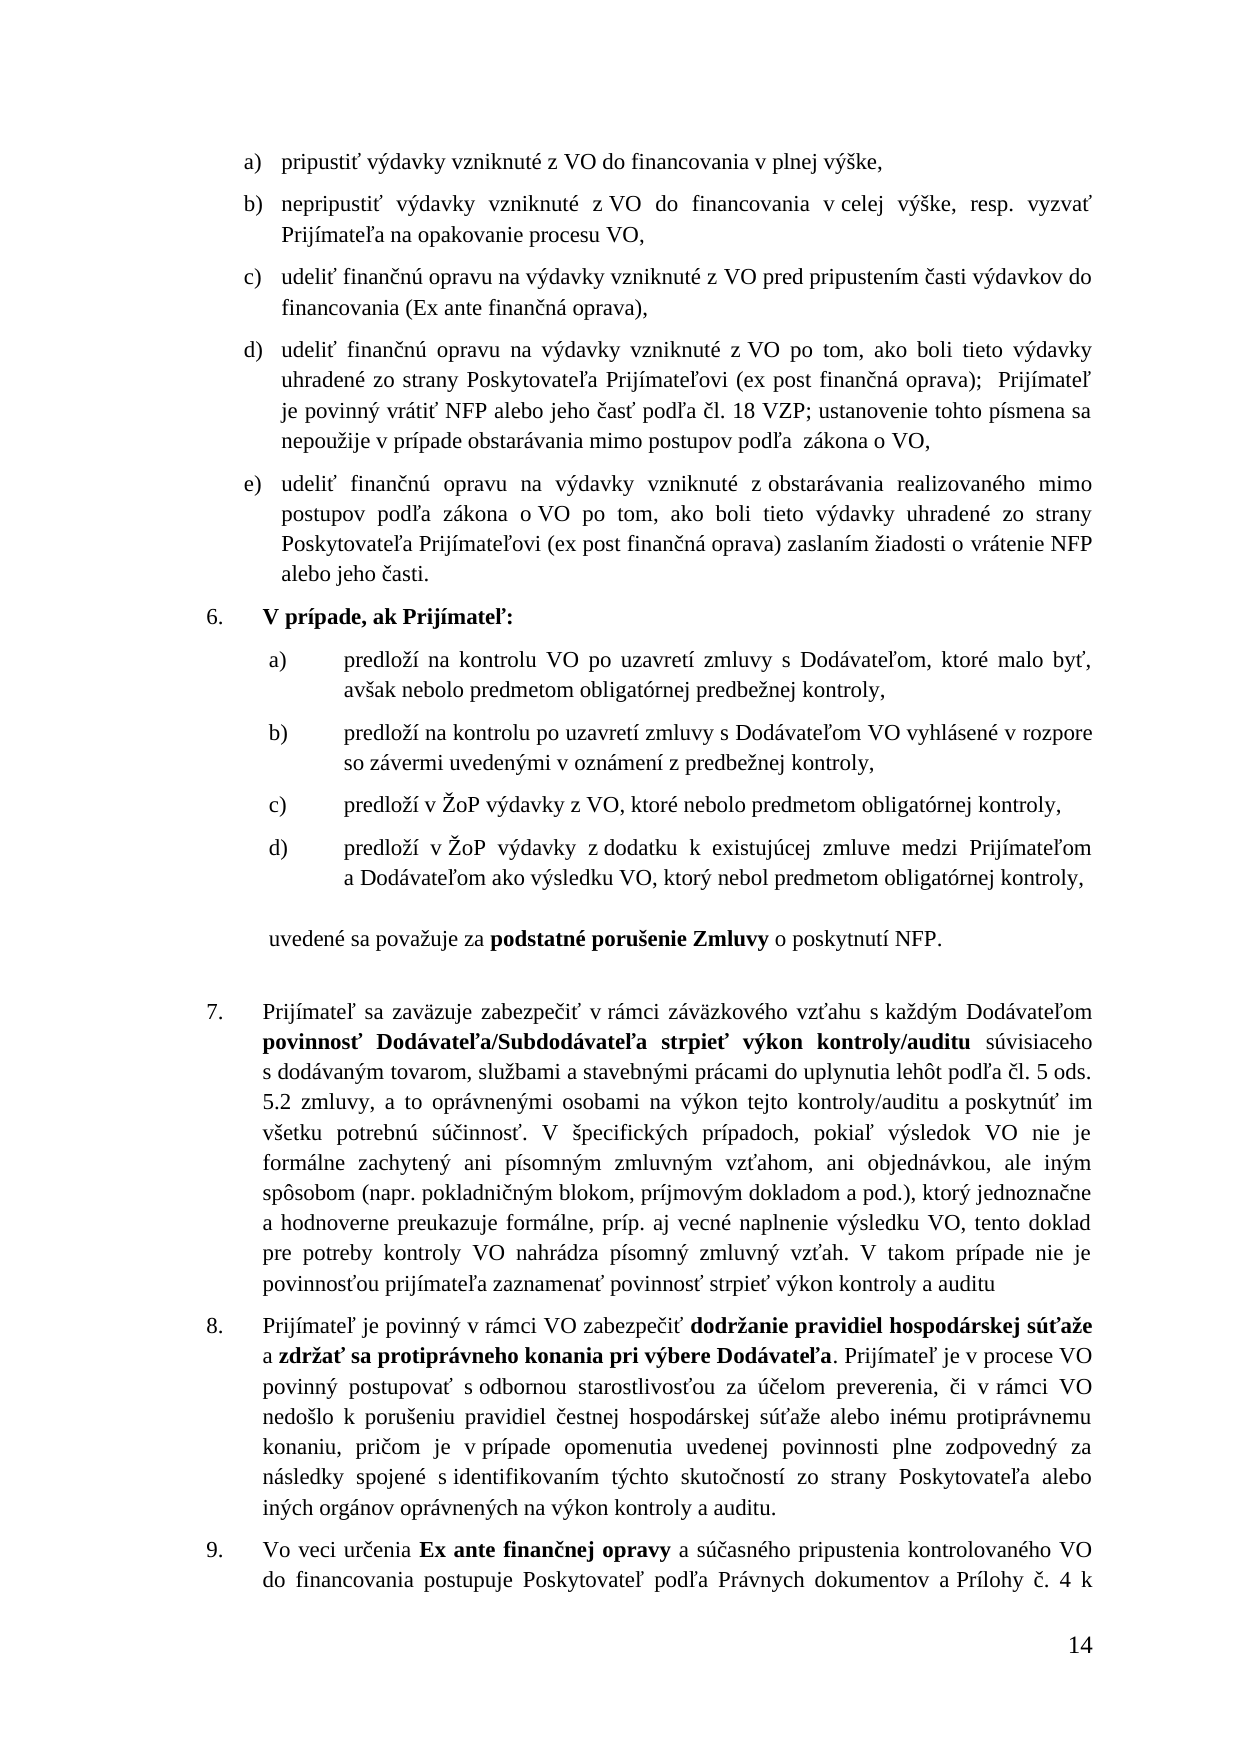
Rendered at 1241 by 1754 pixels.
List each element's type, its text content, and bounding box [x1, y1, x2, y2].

list predloží v ŽoP výdavky z VO, ktoré nebolo predmetom obligatórnej kontroly, [269, 791, 1092, 818]
list predloží v ŽoP výdavky z dodatku k existujúcej zmluve medzi Prijímateľom a Dodávateľom ako výsledku VO, ktorý nebol predmetom obligatórnej kontroly, [269, 834, 1092, 891]
list predloží na kontrolu VO po uzavretí zmluvy s Dodávateľom, ktoré malo byť, avšak nebolo predmetom obligatórnej predbežnej kontroly, [269, 646, 1092, 702]
list udeliť finančnú opravu na výdavky vzniknuté z VO pred pripustením časti výdavkov do financovania (Ex ante finančná oprava), [244, 263, 1092, 320]
list udeliť finančnú opravu na výdavky vzniknuté z obstarávania realizovaného mimo postupov podľa zákona o VO po tom, ako boli tieto výdavky uhradené zo strany Poskytovateľa Prijímateľovi (ex post finančná oprava) zaslaním žiadosti o vrátenie NFP alebo jeho časti. [244, 469, 1092, 587]
text uvedené sa považuje za podstatné porušenie Zmluvy o poskytnutí NFP. [262, 925, 1092, 951]
list V prípade, ak Prijímateľ: [206, 603, 1092, 629]
list udeliť finančnú opravu na výdavky vzniknuté z VO po tom, ako boli tieto výdavky uhradené zo strany Poskytovateľa Prijímateľovi (ex post finančná oprava); Prijímateľ je povinný vrátiť NFP alebo jeho časť podľa čl. 18 VZP; ustanovenie tohto písmena sa nepoužije v prípade obstarávania mimo postupov podľa zákona o VO, [244, 336, 1092, 453]
list pripustiť výdavky vzniknuté z VO do financovania v plnej výške, [244, 148, 1092, 174]
list Prijímateľ sa zaväzuje zabezpečiť v rámci záväzkového vzťahu s každým Dodávateľom povinnosť Dodávateľa/Subdodávateľa strpieť výkon kontroly/auditu súvisiaceho s dodávaným tovarom, službami a stavebnými prácami do uplynutia lehôt podľa čl. 5 ods. 5.2 zmluvy, a to oprávnenými osobami na výkon tejto kontroly/auditu a poskytnúť im všetku potrebnú súčinnosť. V špecifických prípadoch, pokiaľ výsledok VO nie je formálne zachytený ani písomným zmluvným vzťahom, ani objednávkou, ale iným spôsobom (napr. pokladničným blokom, príjmovým dokladom a pod.), ktorý jednoznačne a hodnoverne preukazuje formálne, príp. aj vecné naplnenie výsledku VO, tento doklad pre potreby kontroly VO nahrádza písomný zmluvný vzťah. V takom prípade nie je povinnosťou prijímateľa zaznamenať povinnosť strpieť výkon kontroly a auditu [206, 998, 1092, 1296]
list Prijímateľ je povinný v rámci VO zabezpečiť dodržanie pravidiel hospodárskej súťaže a zdržať sa protiprávneho konania pri výbere Dodávateľa. Prijímateľ je v procese VO povinný postupovať s odbornou starostlivosťou za účelom preverenia, či v rámci VO nedošlo k porušeniu pravidiel čestnej hospodárskej súťaže alebo inému protiprávnemu konaniu, pričom je v prípade opomenutia uvedenej povinnosti plne zodpovedný za následky spojené s identifikovaním týchto skutočností zo strany Poskytovateľa alebo iných orgánov oprávnených na výkon kontroly a auditu. [206, 1312, 1092, 1520]
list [206, 1536, 1092, 1593]
list predloží na kontrolu po uzavretí zmluvy s Dodávateľom VO vyhlásené v rozpore so závermi uvedenými v oznámení z predbežnej kontroly, [269, 718, 1092, 775]
list nepripustiť výdavky vzniknuté z VO do financovania v celej výške, resp. vyzvať Prijímateľa na opakovanie procesu VO, [244, 190, 1092, 247]
